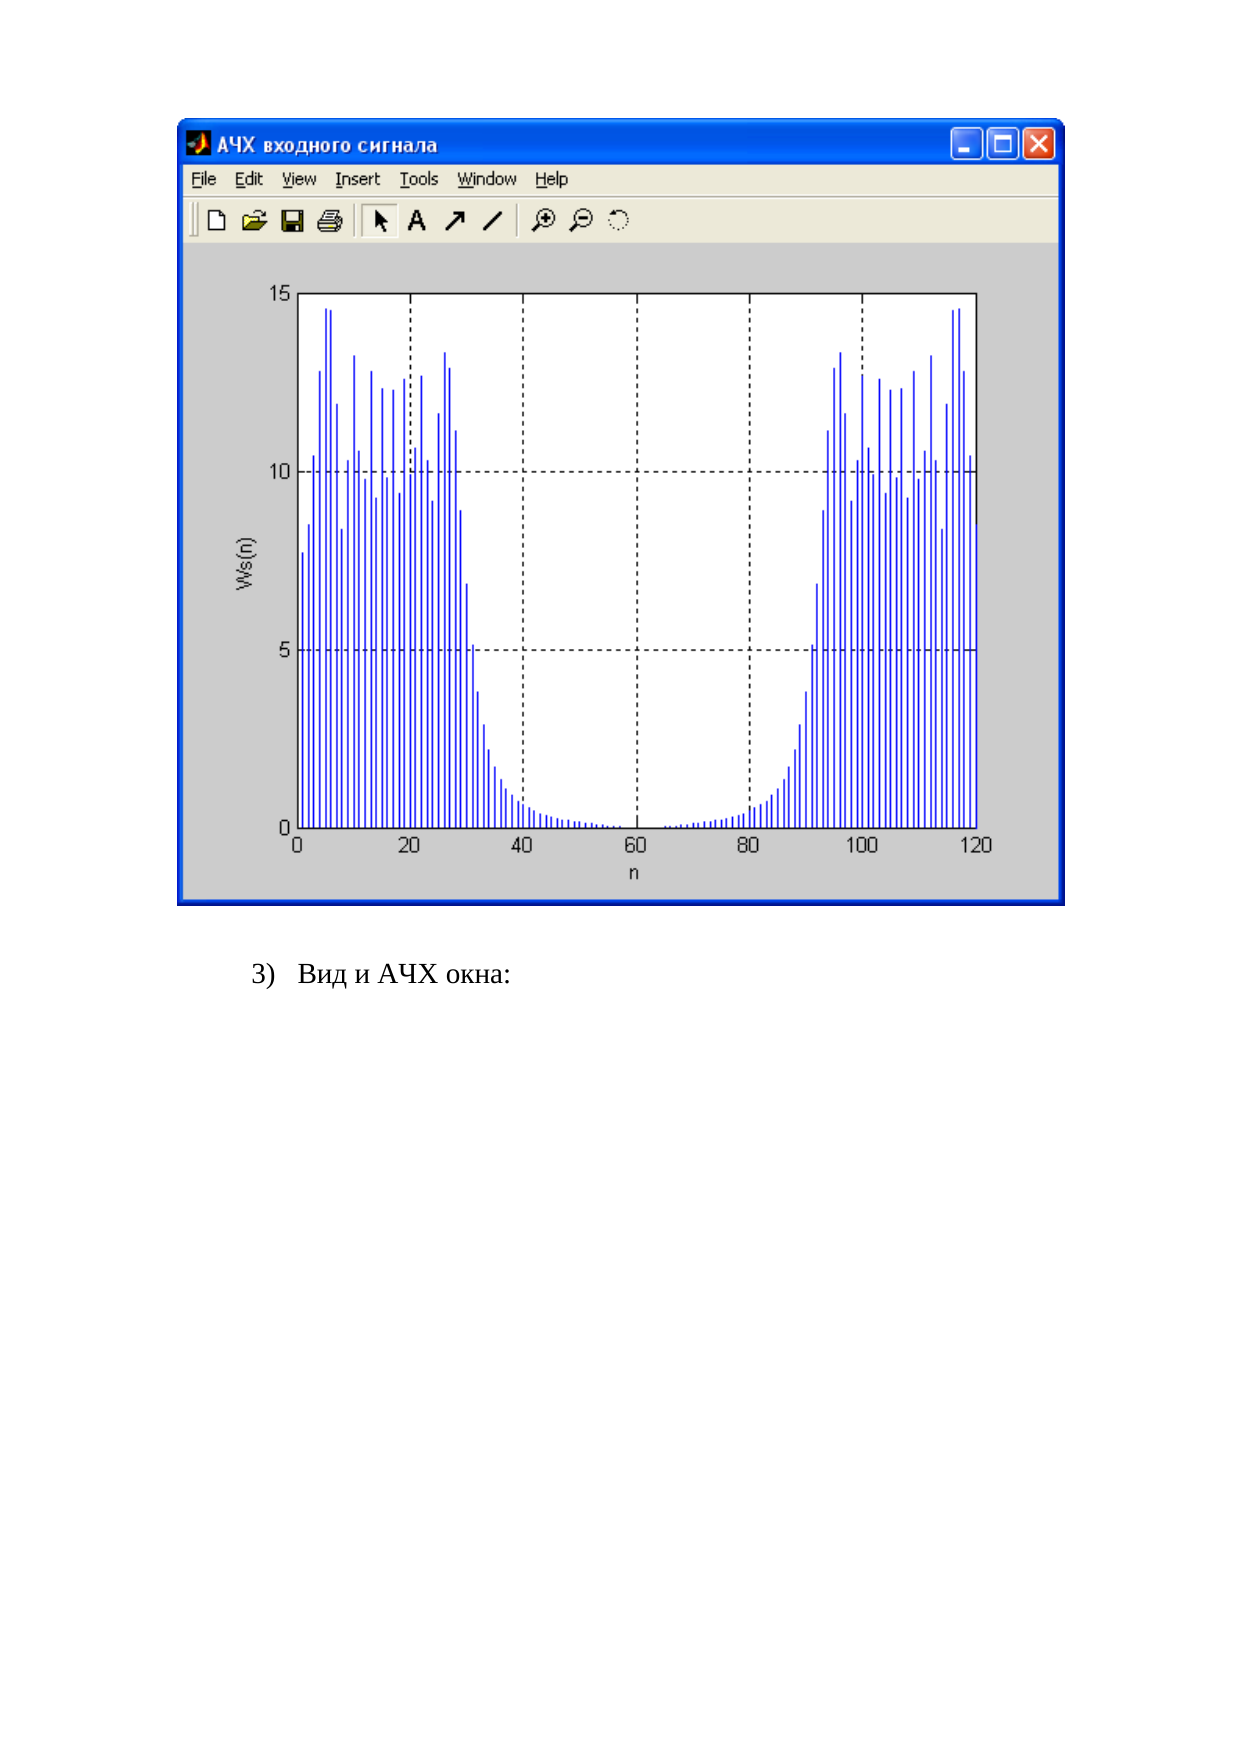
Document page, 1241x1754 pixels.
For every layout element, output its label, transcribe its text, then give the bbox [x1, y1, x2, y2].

list Вид и АЧХ окна: [177, 956, 1152, 989]
picture [177, 118, 1065, 906]
